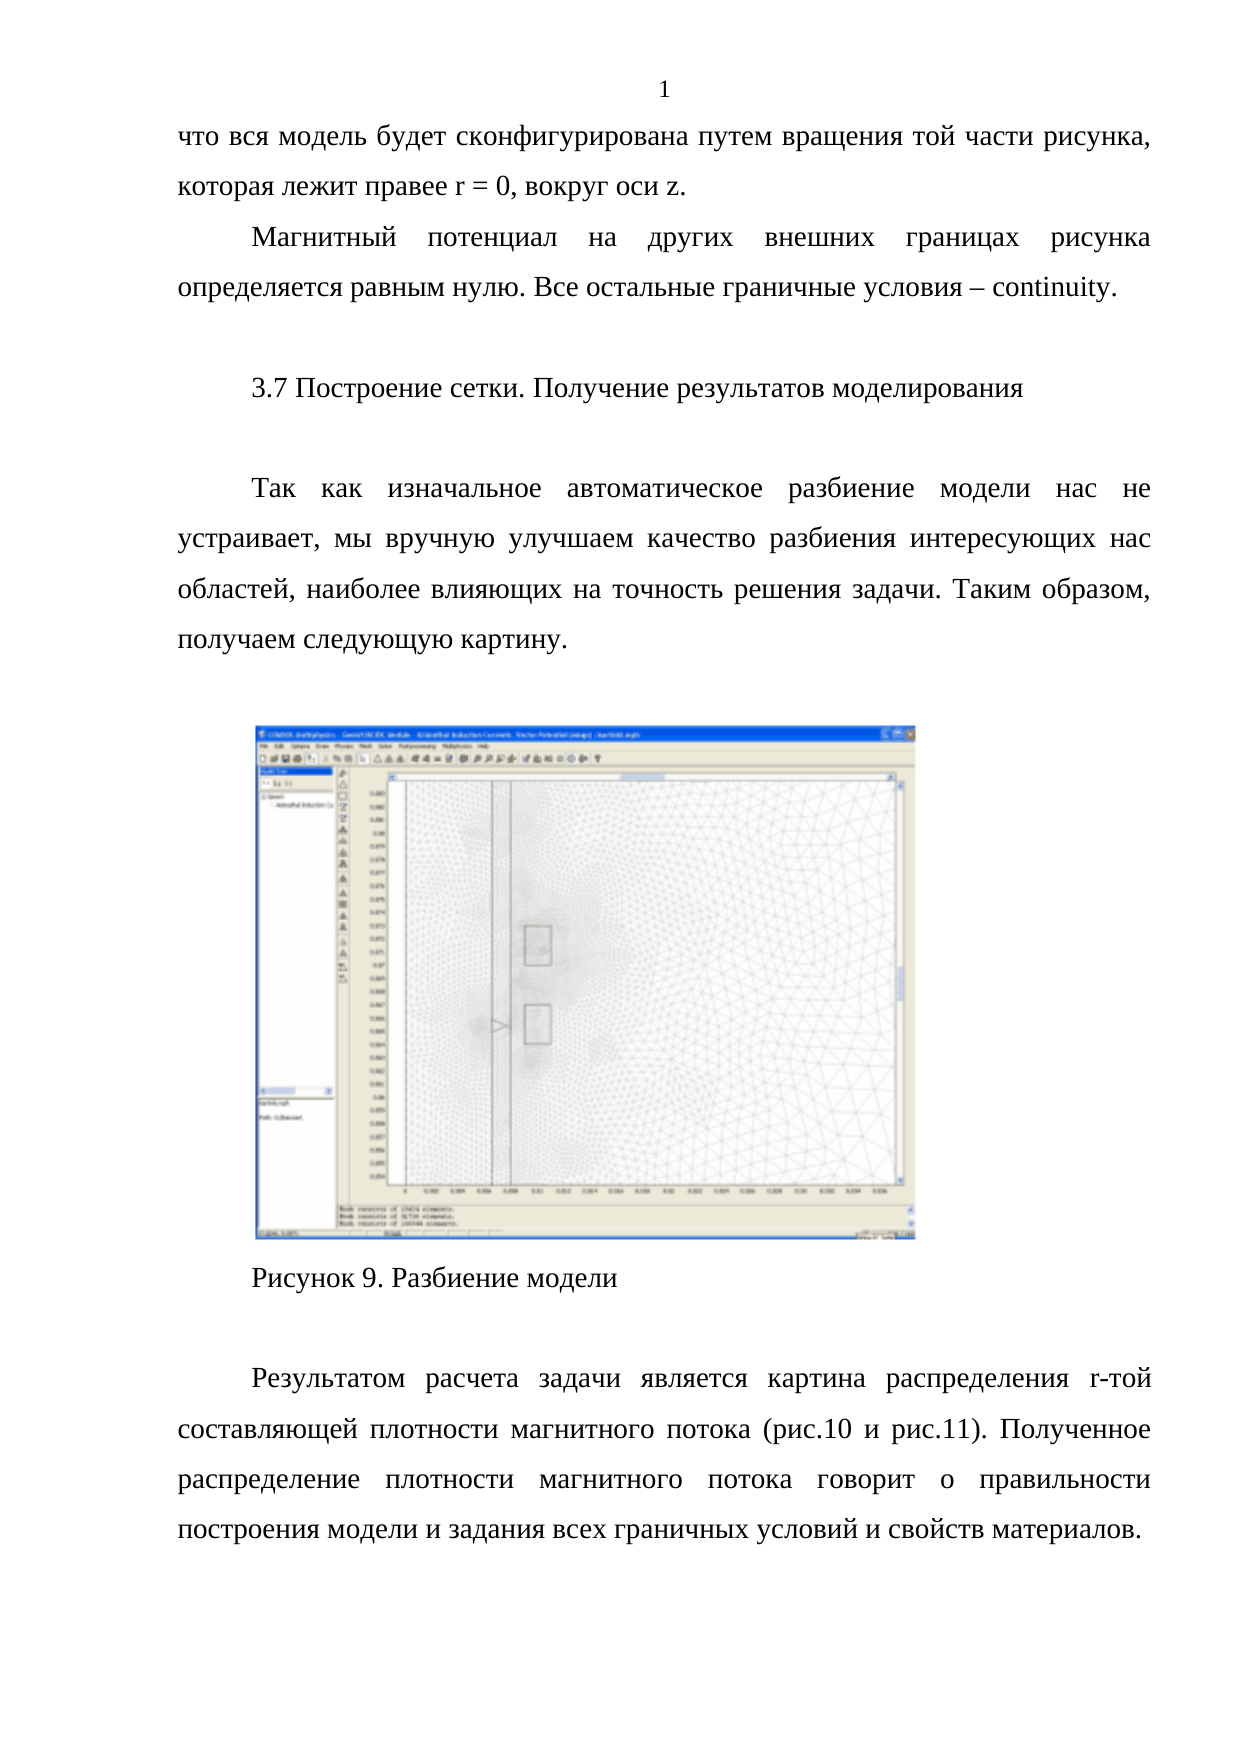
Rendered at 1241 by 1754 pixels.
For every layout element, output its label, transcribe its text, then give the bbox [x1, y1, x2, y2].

text Магнитный потенциал на других внешних границах рисунка определяется равным нулю. Все остальные граничные условия – continuity. [177, 219, 1152, 303]
text Так как изначальное автоматическое разбиение модели нас не устраивает, мы вручную улучшаем качество разбиения интересующих нас областей, наиболее влияющих на точность решения задачи. Таким образом, получаем следующую картину. [177, 470, 1152, 655]
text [177, 118, 1152, 202]
text Результатом расчета задачи является картина распределения r-той составляющей плотности магнитного потока (рис.10 и рис.11). Полученное распределение плотности магнитного потока говорит о правильности построения модели и задания всех граничных условий и свойств материалов. [177, 1360, 1152, 1545]
text Рисунок 9. Разбиение модели [177, 1260, 1152, 1293]
text 3.7 Построение сетки. Получение результатов моделирования [177, 370, 1152, 403]
picture [251, 721, 919, 1246]
